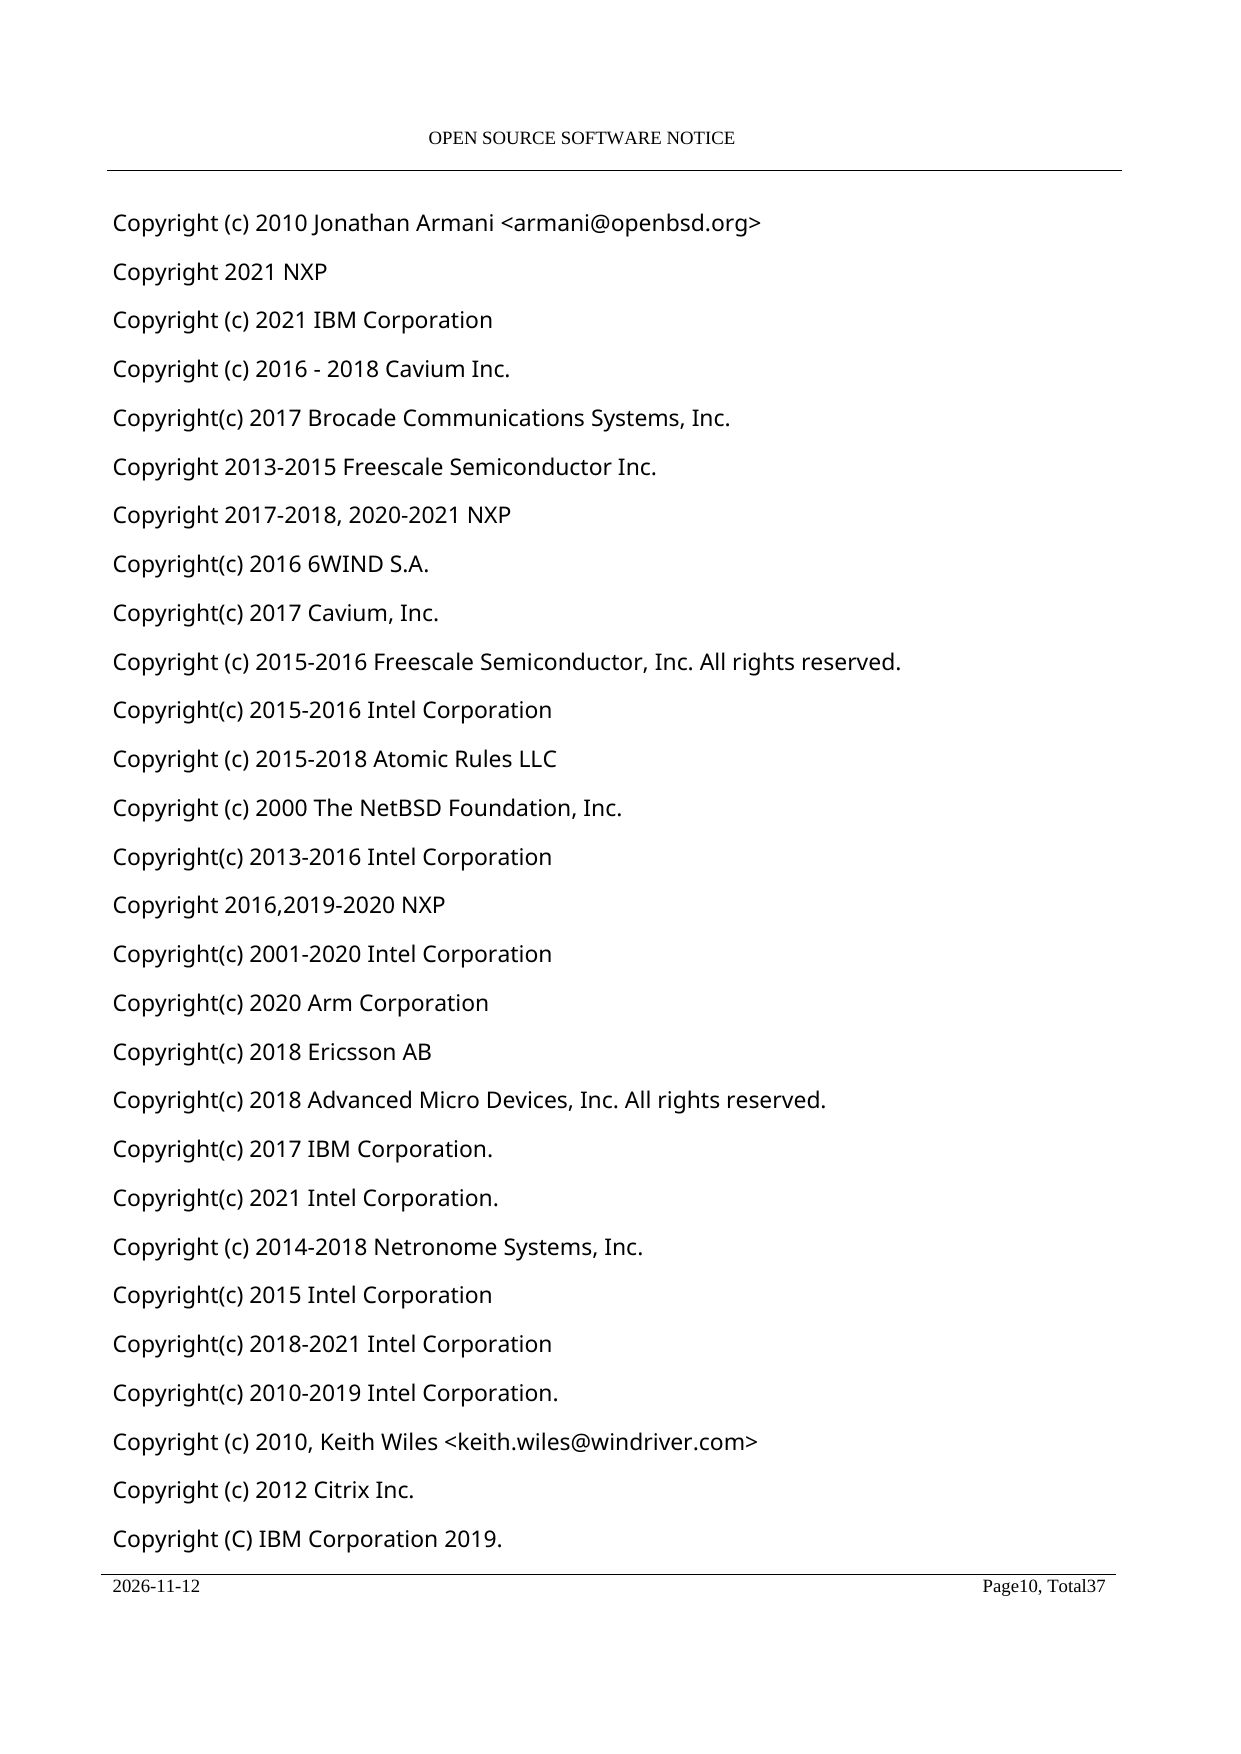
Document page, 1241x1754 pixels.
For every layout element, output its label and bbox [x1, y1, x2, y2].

text [112, 206, 1128, 1555]
